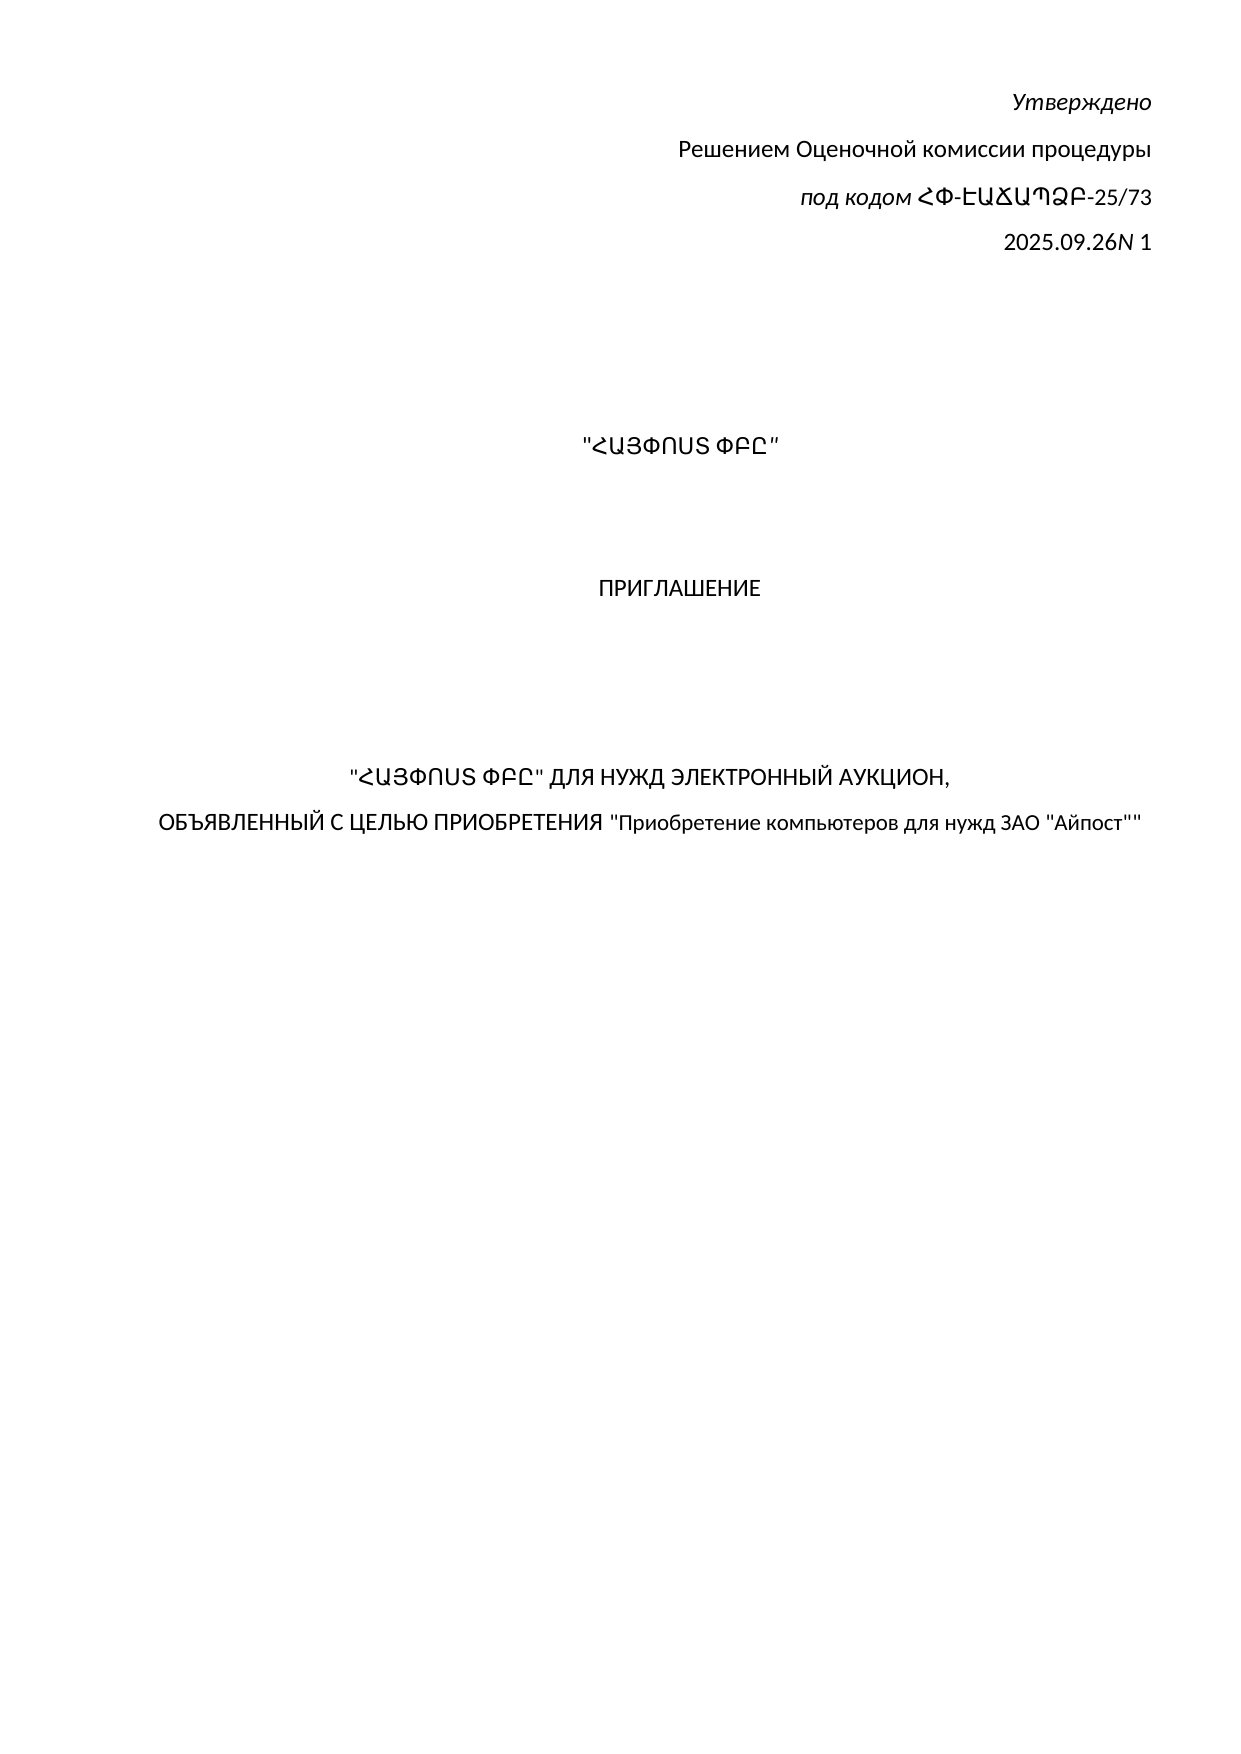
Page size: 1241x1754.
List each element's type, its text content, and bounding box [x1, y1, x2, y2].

text Утверждено [148, 86, 1152, 117]
text "ՀԱՅՓՈՍՏ ՓԲԸ" [148, 431, 1152, 461]
text "ՀԱՅՓՈՍՏ ՓԲԸ" ДЛЯ НУЖД ЭЛЕКТРОННЫЙ АУКЦИОН, [148, 761, 1152, 791]
text ОБЪЯВЛЕННЫЙ С ЦЕЛЬЮ ПРИОБРЕТЕНИЯ "Приобретение компьютеров для нужд ЗАО "Айпост"" [148, 807, 1152, 837]
text Решением Оценочной комиссии процедуры [148, 134, 1152, 164]
text ПРИГЛАШЕНИЕ [148, 572, 1152, 603]
text под кодом ՀՓ-ԷԱՃԱՊՁԲ-25/73 2025.09.26 N 1 [148, 181, 1152, 257]
